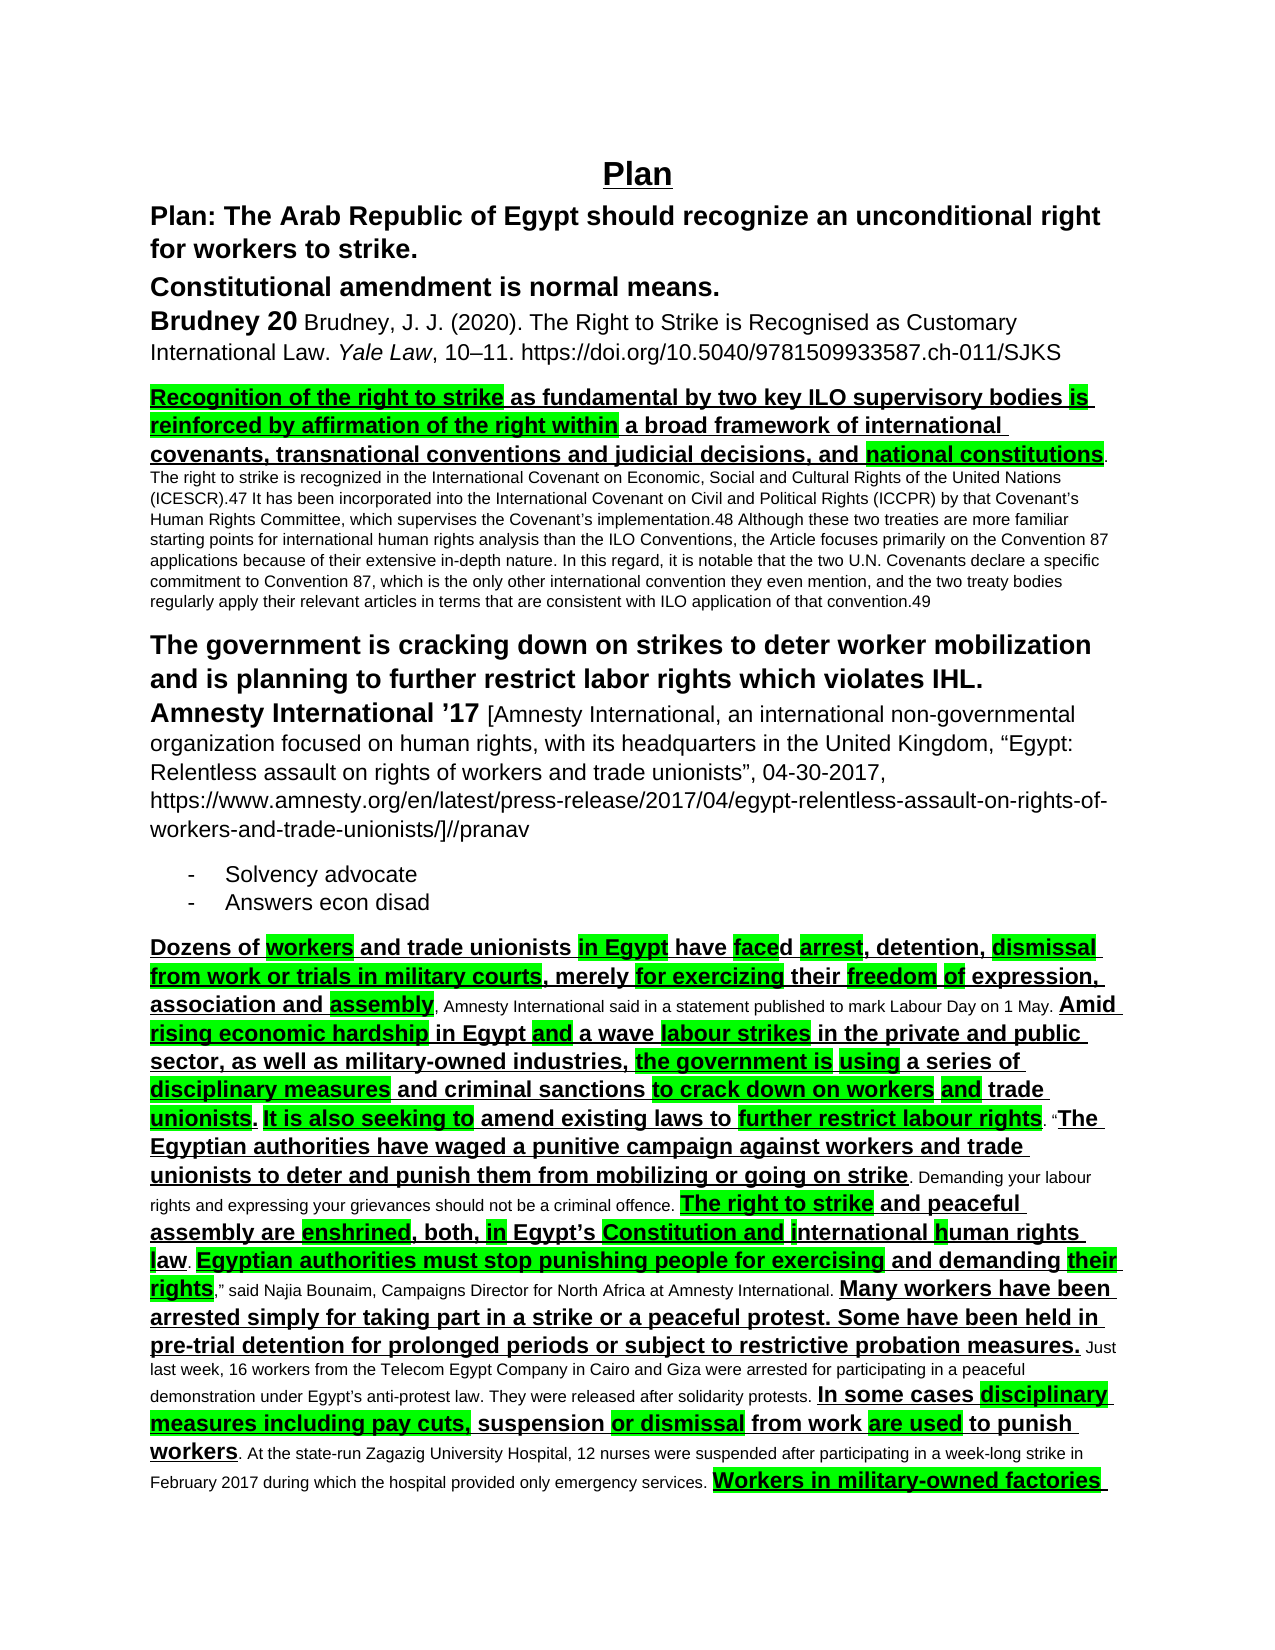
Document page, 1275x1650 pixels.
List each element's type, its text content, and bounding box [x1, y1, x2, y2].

list Answers econ disad [187, 889, 1125, 915]
subtitle Constitutional amendment is normal means. [150, 271, 1125, 303]
list Solvency advocate [187, 861, 1125, 887]
text Amnesty International ’17 [Amnesty International, an international non-governmental organization focused on human rights, with its headquarters in the United Kingdom, “Egypt: Relentless assault on rights of workers and trade unionists”, 04-30-2017, https://www.amnesty.org/en/latest/press-release/2017/04/egypt-relentless-assault-on-rights-of-workers-and-trade-unionists/]//pranav [150, 697, 1125, 842]
subtitle Plan: The Arab Republic of Egypt should recognize an unconditional right for workers to strike. [150, 200, 1125, 265]
text Recognition of the right to strike as fundamental by two key ILO supervisory bodies is reinforced by affirmation of the right within a broad framework of international covenants, transnational conventions and judicial decisions, and national constitutions. The right to strike is recognized in the International Covenant on Economic, Social and Cultural Rights of the United Nations (ICESCR).47 It has been incorporated into the International Covenant on Civil and Political Rights (ICCPR) by that Covenant’s Human Rights Committee, which supervises the Covenant’s implementation.48 Although these two treaties are more familiar starting points for international human rights analysis than the ILO Conventions, the Article focuses primarily on the Convention 87 applications because of their extensive in-depth nature. In this regard, it is notable that the two U.N. Covenants declare a specific commitment to Convention 87, which is the only other international convention they even mention, and the two treaty bodies regularly apply their relevant articles in terms that are consistent with ILO application of that convention.49 [150, 384, 1125, 611]
subtitle The government is cracking down on strikes to deter worker mobilization and is planning to further restrict labor rights which violates IHL. [150, 629, 1125, 694]
subtitle Plan [150, 154, 1125, 193]
text Brudney 20 Brudney, J. J. (2020). The Right to Strike is Recognised as Customary International Law. Yale Law, 10–11. https://doi.org/10.5040/9781509933587.ch-011/SJKS [150, 305, 1125, 365]
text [150, 934, 1125, 1493]
